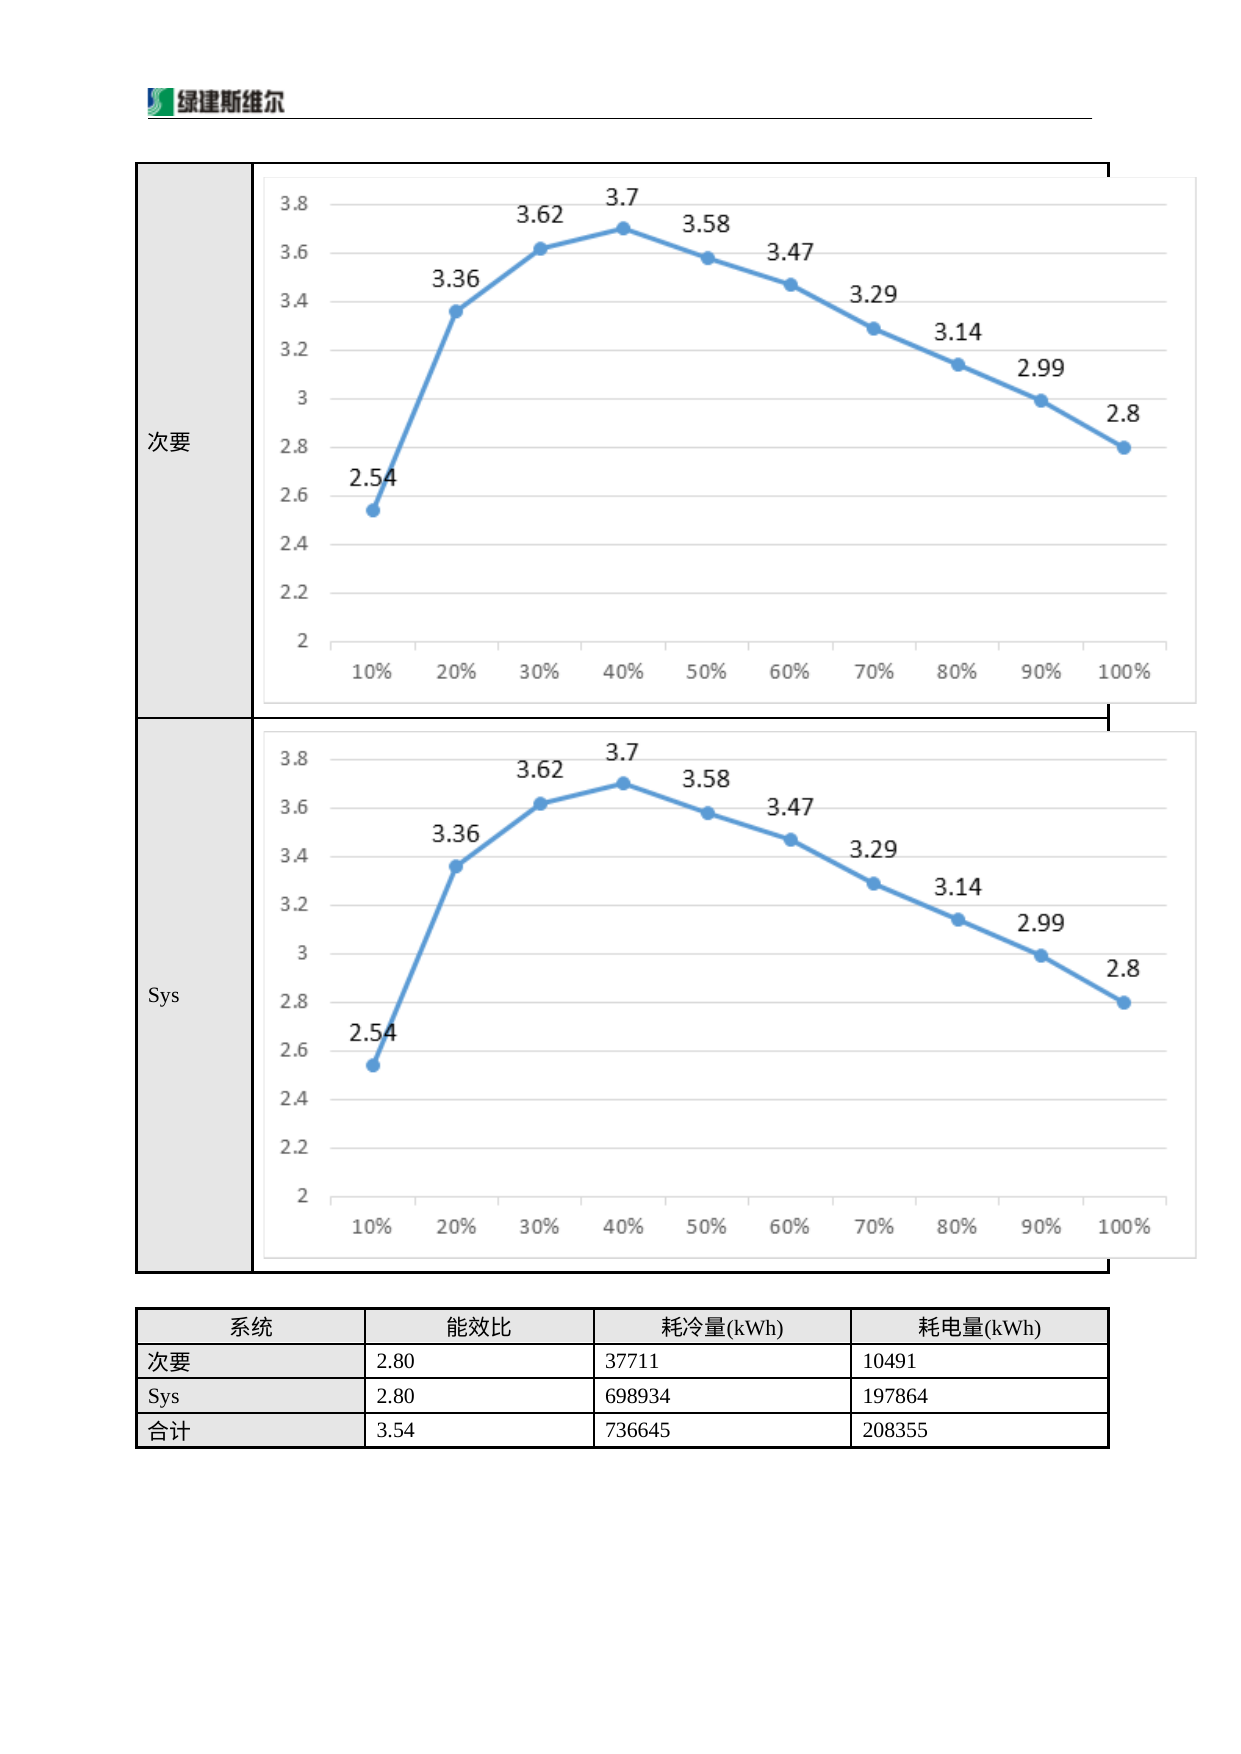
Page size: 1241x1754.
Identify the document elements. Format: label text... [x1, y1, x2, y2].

table_header 系统 [138, 1310, 364, 1342]
table_header 耗电量(kWh) [852, 1310, 1107, 1342]
table_cell 合计 [138, 1414, 364, 1446]
table_cell 3.54 [366, 1414, 593, 1446]
table_cell 次要 [138, 1345, 364, 1377]
table_cell 208355 [852, 1414, 1107, 1446]
table_cell 10491 [852, 1345, 1107, 1377]
table_cell 次要 [138, 164, 251, 717]
table_cell Sys [138, 1379, 364, 1412]
table_cell [254, 719, 1107, 1271]
table_header 耗冷量(kWh) [595, 1310, 850, 1342]
table_cell 2.80 [366, 1379, 593, 1412]
table_cell 698934 [595, 1379, 850, 1412]
picture [263, 177, 1197, 704]
table_cell [254, 164, 1107, 717]
table_cell 736645 [595, 1414, 850, 1446]
table_cell 197864 [852, 1379, 1107, 1412]
table_cell 37711 [595, 1345, 850, 1377]
table_cell 2.80 [366, 1345, 593, 1377]
picture [147, 88, 288, 116]
table_cell Sys [138, 719, 251, 1271]
table_header 能效比 [366, 1310, 593, 1342]
picture [263, 731, 1197, 1259]
